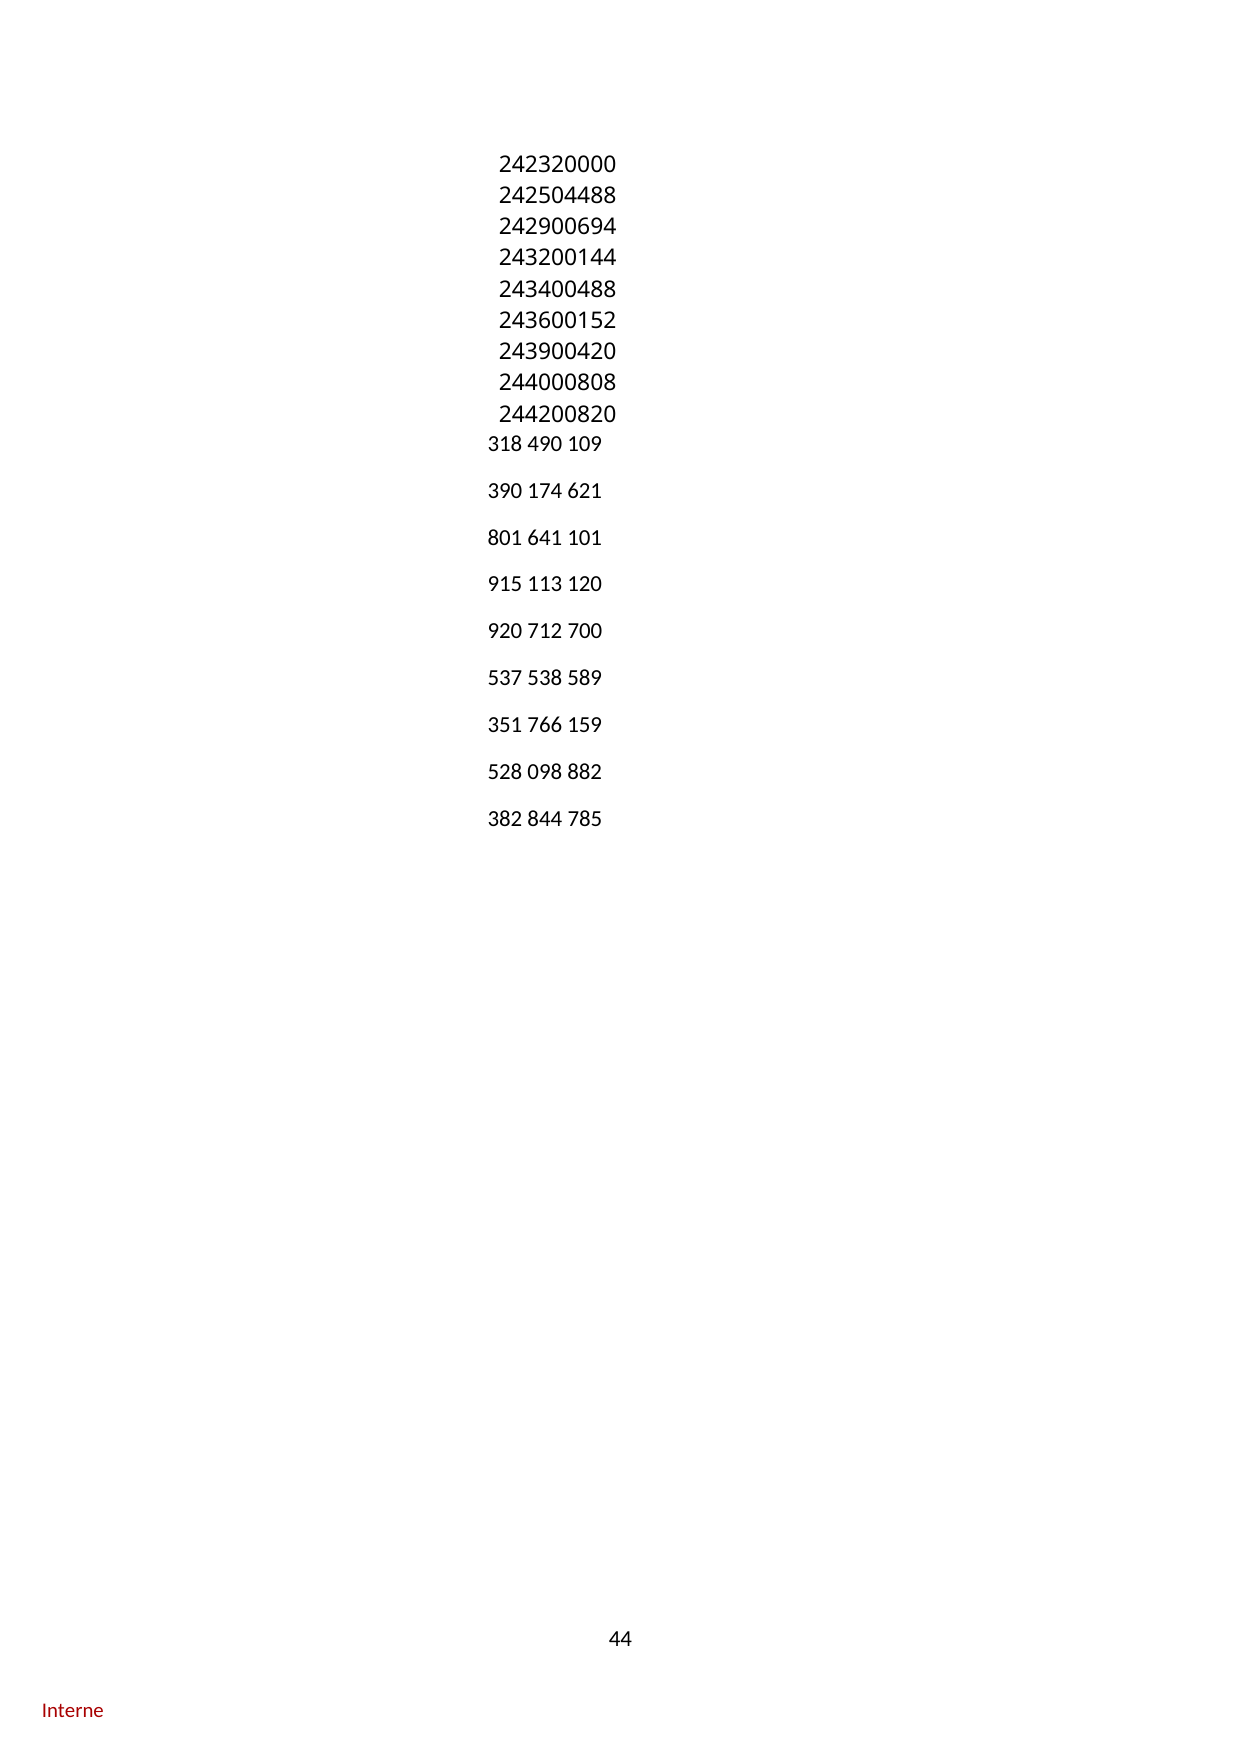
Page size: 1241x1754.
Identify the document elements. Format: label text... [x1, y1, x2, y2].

text 915 113 120 [487, 569, 753, 597]
text 318 490 109 [487, 429, 753, 457]
table_cell 244200820 [487, 398, 643, 429]
text 351 766 159 [487, 710, 753, 738]
text 390 174 621 [487, 476, 753, 504]
text 528 098 882 [487, 757, 753, 785]
table_cell 242504488 [487, 179, 643, 210]
table_cell 242320000 [487, 148, 643, 179]
text 801 641 101 [487, 523, 753, 551]
text 382 844 785 [487, 804, 753, 832]
text 920 712 700 [487, 616, 753, 644]
table_cell 242900694 [487, 210, 643, 241]
table_cell 244000808 [487, 366, 643, 398]
table_cell 243200144 [487, 241, 643, 273]
table_cell 243900420 [487, 335, 643, 366]
table_cell 243400488 [487, 273, 643, 304]
text 537 538 589 [487, 663, 753, 691]
table_cell 243600152 [487, 304, 643, 335]
